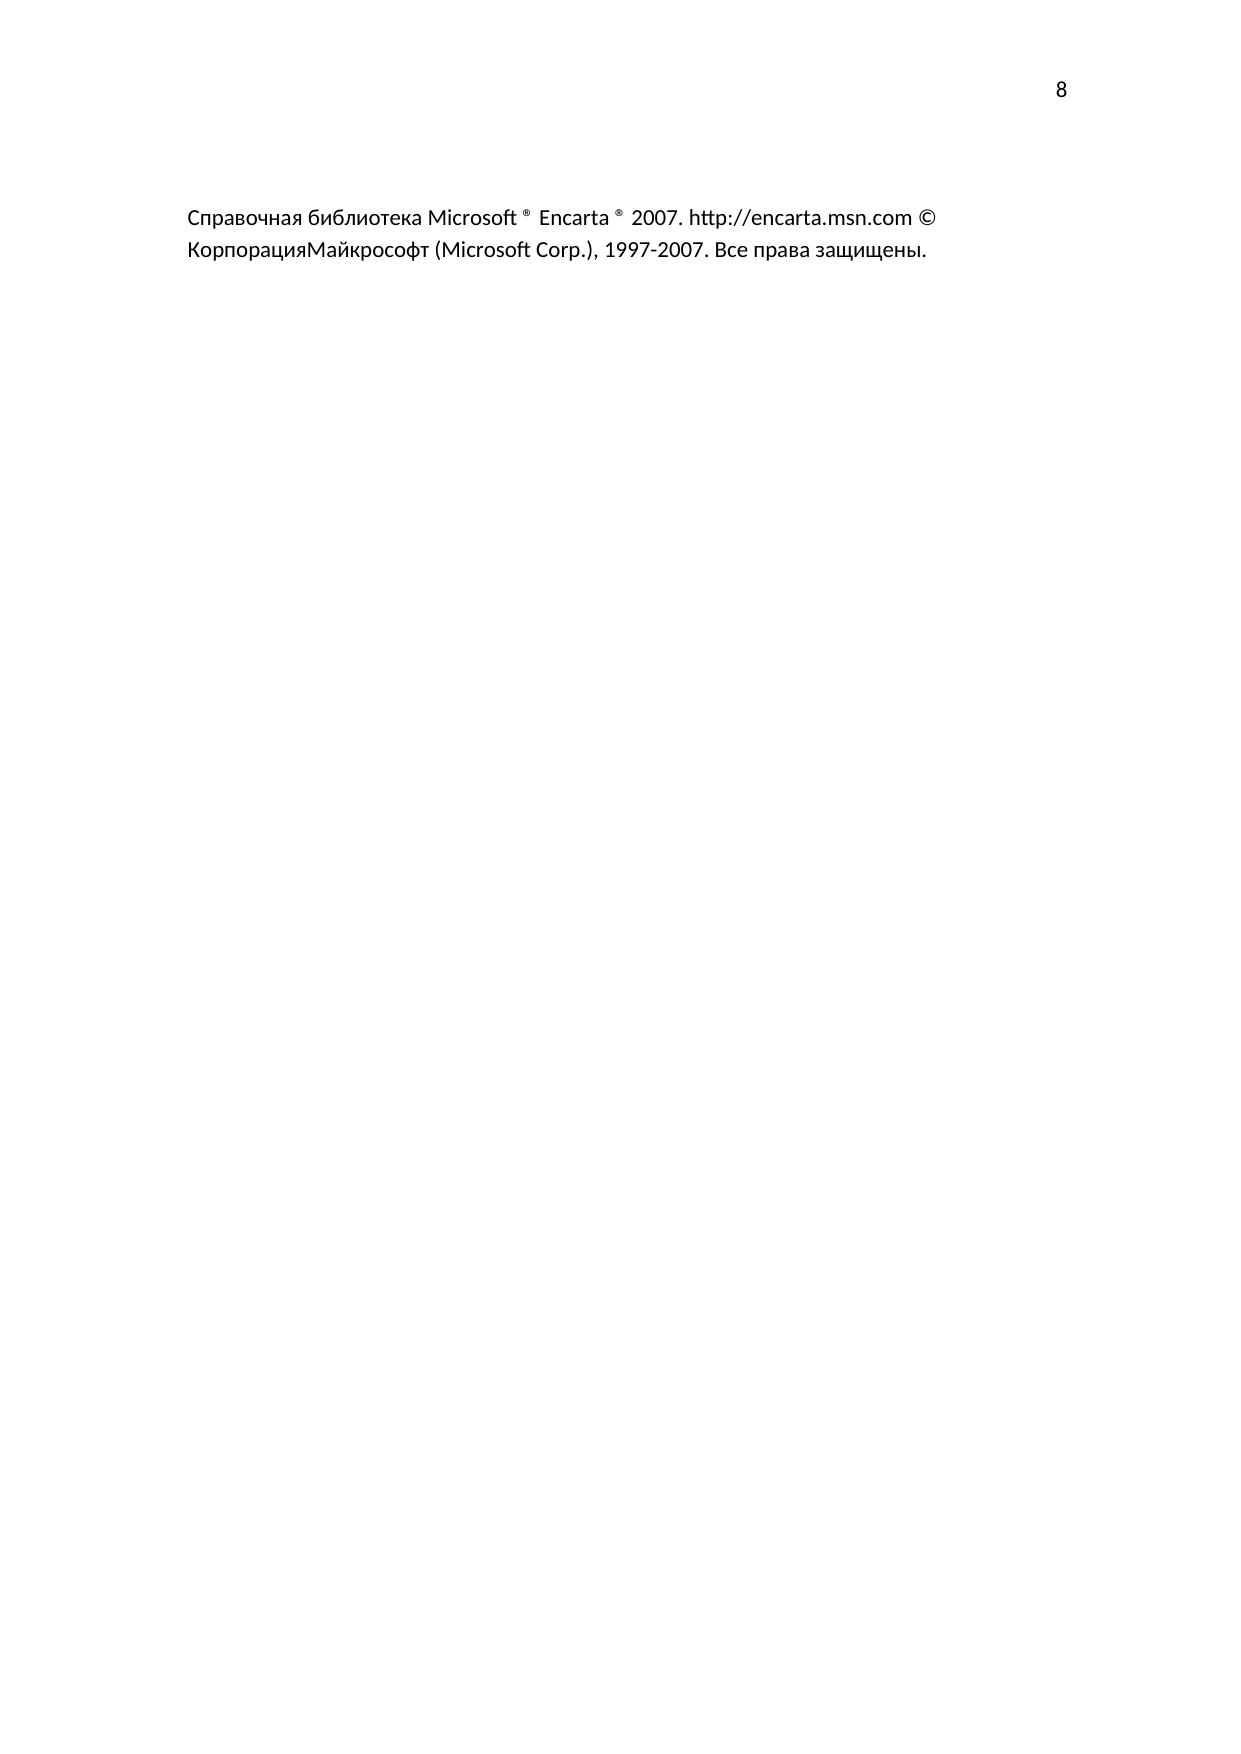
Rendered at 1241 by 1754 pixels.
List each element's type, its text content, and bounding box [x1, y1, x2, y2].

text Справочная библиотека Microsoft ® Encarta ® 2007. http://encarta.msn.com © КорпорацияМайкрософт (Microsoft Corp.), 1997-2007. Все права защищены. [187, 203, 1053, 263]
